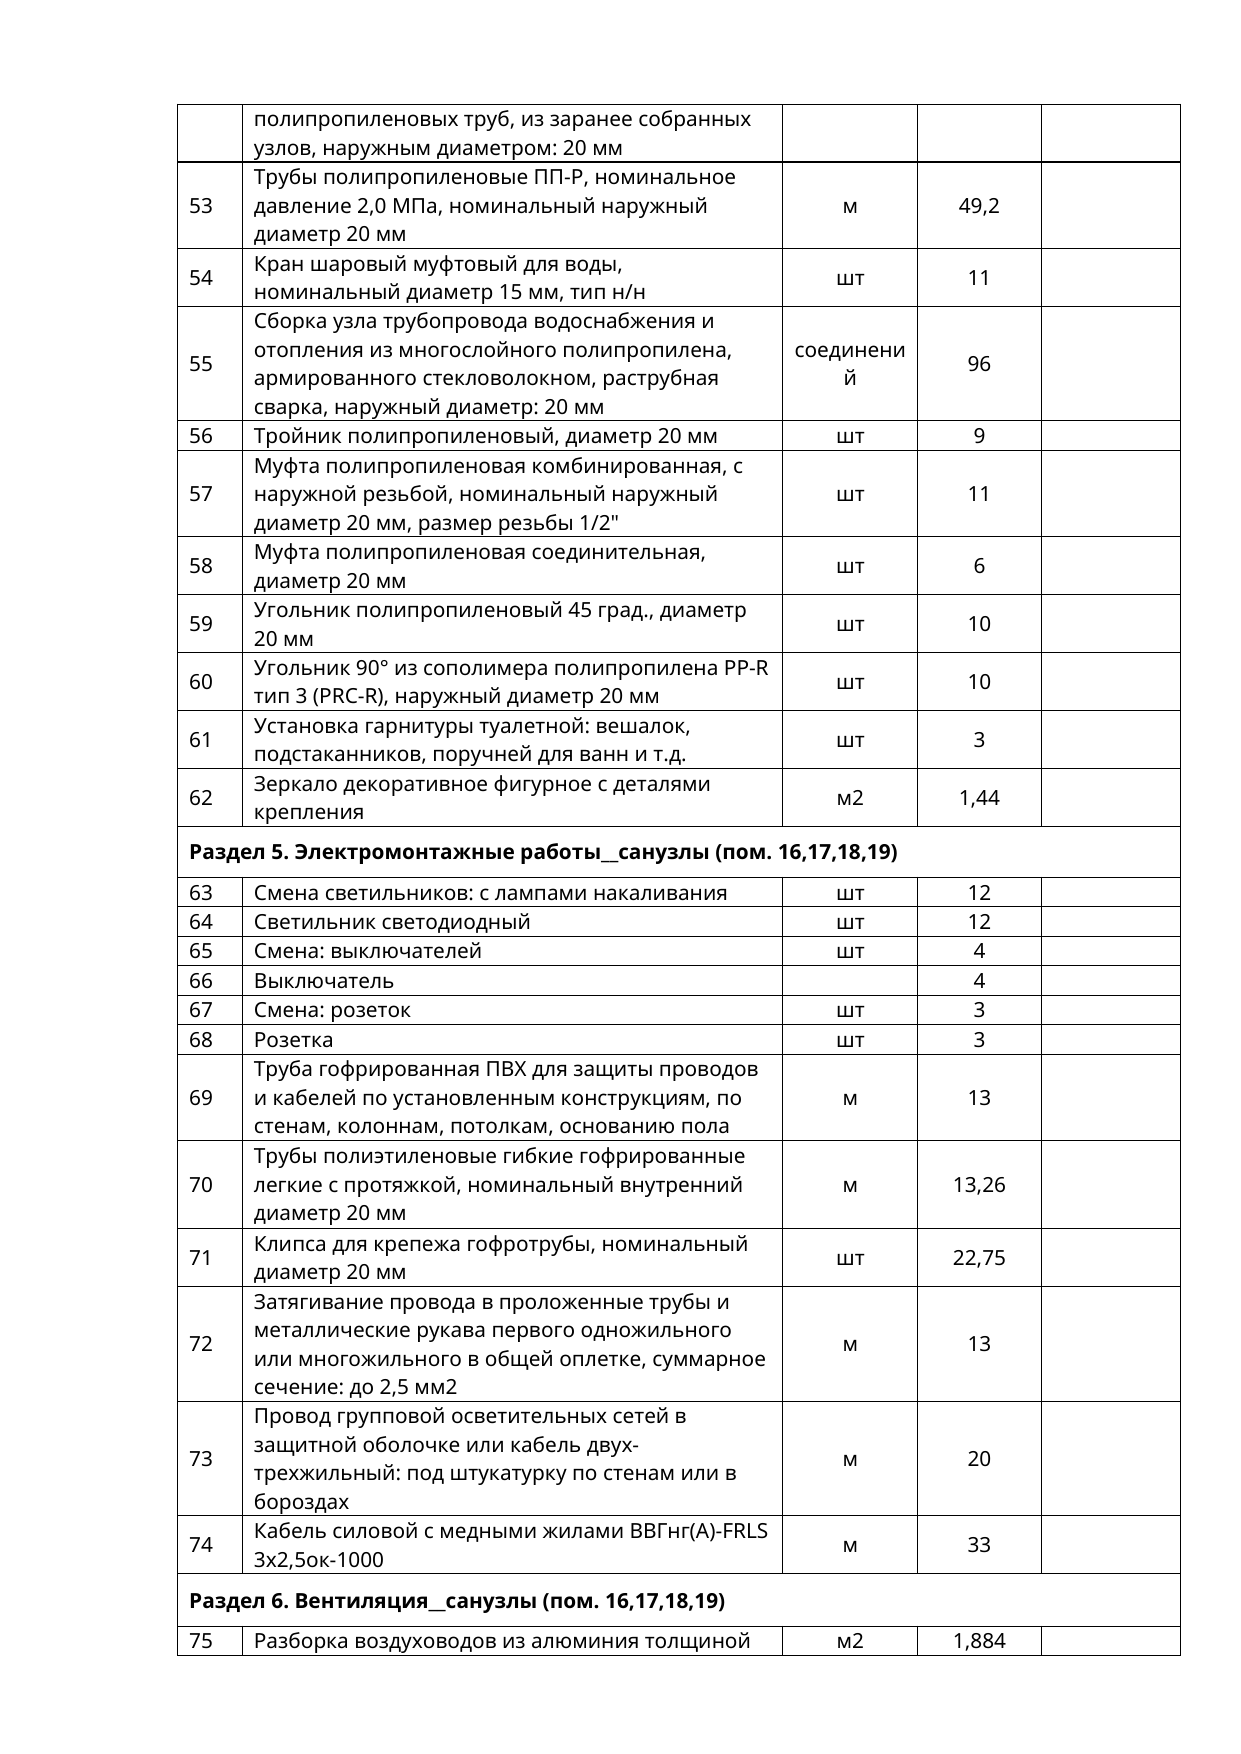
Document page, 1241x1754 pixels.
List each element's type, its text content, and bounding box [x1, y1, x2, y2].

table_cell Розетка [243, 1025, 782, 1053]
table_cell Муфта полипропиленовая комбинированная, с наружной резьбой, номинальный наружный диаметр 20 мм, размер резьбы 1/2" [243, 451, 782, 536]
table_cell 65 [178, 937, 242, 965]
table_cell [1042, 451, 1180, 536]
table_cell [1042, 653, 1180, 710]
table_cell 22,75 [918, 1229, 1041, 1286]
table_cell 53 [178, 163, 242, 248]
table_cell 70 [178, 1141, 242, 1228]
table_cell 69 [178, 1055, 242, 1140]
table_cell м [783, 163, 917, 248]
table_cell соединений [783, 307, 917, 420]
table_cell шт [783, 653, 917, 710]
table_cell Угольник полипропиленовый 45 град., диаметр 20 мм [243, 595, 782, 652]
table_cell м [783, 1516, 917, 1573]
table_cell Установка гарнитуры туалетной: вешалок, подстаканников, поручней для ванн и т.д. [243, 711, 782, 768]
table_cell 68 [178, 1025, 242, 1053]
table_cell шт [783, 249, 917, 306]
table_cell [1042, 105, 1180, 161]
table_cell 9 [918, 421, 1041, 450]
table_cell 48 [918, 105, 1041, 161]
table_cell [1042, 595, 1180, 652]
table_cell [243, 1627, 782, 1655]
table_cell 13 [918, 1287, 1041, 1401]
table_cell 75 [178, 1627, 242, 1655]
table_cell Светильник светодиодный [243, 907, 782, 936]
table_cell 4 [918, 966, 1041, 994]
table_cell 3 [918, 996, 1041, 1024]
table_cell [1042, 1402, 1180, 1515]
table_cell 73 [178, 1402, 242, 1515]
table_cell 67 [178, 996, 242, 1024]
table_cell 57 [178, 451, 242, 536]
table_cell [1042, 249, 1180, 306]
table_cell 3 [918, 1025, 1041, 1053]
table_cell [1042, 966, 1180, 994]
table_cell 62 [178, 769, 242, 826]
table_cell 33 [918, 1516, 1041, 1573]
table_cell 11 [918, 249, 1041, 306]
table_cell 60 [178, 653, 242, 710]
table_cell Провод групповой осветительных сетей в защитной оболочке или кабель двух-трехжильный: под штукатурку по стенам или в бороздах [243, 1402, 782, 1515]
table_cell 49,2 [918, 163, 1041, 248]
table_cell Смена светильников: с лампами накаливания [243, 878, 782, 906]
table_cell шт [783, 711, 917, 768]
table_cell [1042, 711, 1180, 768]
table_cell 10 [918, 595, 1041, 652]
table_cell шт [783, 595, 917, 652]
table_cell Муфта полипропиленовая соединительная, диаметр 20 мм [243, 537, 782, 594]
table_cell 1,884 [918, 1627, 1041, 1655]
table_cell 66 [178, 966, 242, 994]
table_cell 96 [918, 307, 1041, 420]
table_cell шт [783, 1229, 917, 1286]
table_cell [1042, 1627, 1180, 1655]
table_cell [1042, 996, 1180, 1024]
table_cell Угольник 90° из сополимера полипропилена РР-R тип 3 (PRC-R), наружный диаметр 20 мм [243, 653, 782, 710]
table_cell Труба гофрированная ПВХ для защиты проводов и кабелей по установленным конструкциям, по стенам, колоннам, потолкам, основанию пола [243, 1055, 782, 1140]
table_cell 56 [178, 421, 242, 450]
table_cell [1042, 1141, 1180, 1228]
table_cell шт [783, 937, 917, 965]
table_cell м [783, 1287, 917, 1401]
table_cell 11 [918, 451, 1041, 536]
table_cell Затягивание провода в проложенные трубы и металлические рукава первого одножильного или многожильного в общей оплетке, суммарное сечение: до 2,5 мм2 [243, 1287, 782, 1401]
table_cell [1042, 1025, 1180, 1053]
table_cell шт [783, 421, 917, 450]
table_cell шт [783, 537, 917, 594]
table_cell шт [783, 1025, 917, 1053]
table_cell 20 [918, 1402, 1041, 1515]
table_cell Трубы полиэтиленовые гибкие гофрированные легкие с протяжкой, номинальный внутренний диаметр 20 мм [243, 1141, 782, 1228]
table_cell 10 [918, 653, 1041, 710]
table_cell [1042, 163, 1180, 248]
table_cell 52 [178, 105, 242, 161]
table_cell Кран шаровый муфтовый для воды, номинальный диаметр 15 мм, тип н/н [243, 249, 782, 306]
table_cell 74 [178, 1516, 242, 1573]
table_cell м2 [783, 1627, 917, 1655]
table_cell Кабель силовой с медными жилами ВВГнг(A)-FRLS 3х2,5ок-1000 [243, 1516, 782, 1573]
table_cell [243, 105, 782, 161]
table_cell [1042, 1287, 1180, 1401]
table_cell Зеркало декоративное фигурное с деталями крепления [243, 769, 782, 826]
table_cell Трубы полипропиленовые ПП-Р, номинальное давление 2,0 МПа, номинальный наружный диаметр 20 мм [243, 163, 782, 248]
table_cell Тройник полипропиленовый, диаметр 20 мм [243, 421, 782, 450]
table_cell [1042, 421, 1180, 450]
table_cell [1042, 1055, 1180, 1140]
table_cell Клипса для крепежа гофротрубы, номинальный диаметр 20 мм [243, 1229, 782, 1286]
table_cell [783, 966, 917, 994]
table_cell Смена: розеток [243, 996, 782, 1024]
table_cell [1042, 878, 1180, 906]
table_cell 4 [918, 937, 1041, 965]
table_cell м [783, 1055, 917, 1140]
table_cell 6 [918, 537, 1041, 594]
table_cell 72 [178, 1287, 242, 1401]
table_cell 64 [178, 907, 242, 936]
table_cell 3 [918, 711, 1041, 768]
table_cell [1042, 537, 1180, 594]
table_cell 71 [178, 1229, 242, 1286]
table_cell 61 [178, 711, 242, 768]
table_cell [1042, 1229, 1180, 1286]
table_cell шт [783, 451, 917, 536]
table_cell 58 [178, 537, 242, 594]
table_cell шт [783, 907, 917, 936]
table_cell [1042, 307, 1180, 420]
table_cell Выключатель [243, 966, 782, 994]
table_cell шт [783, 878, 917, 906]
table_cell м [783, 1141, 917, 1228]
table_cell Раздел 6. Вентиляция__санузлы (пом. 16,17,18,19) [178, 1574, 1180, 1626]
table_cell 12 [918, 907, 1041, 936]
table_cell [1042, 1516, 1180, 1573]
table_cell 13 [918, 1055, 1041, 1140]
table_cell [1042, 769, 1180, 826]
table_cell м [783, 1402, 917, 1515]
table_cell 12 [918, 878, 1041, 906]
table_cell 63 [178, 878, 242, 906]
table_cell шт [783, 996, 917, 1024]
table_cell 55 [178, 307, 242, 420]
table_cell 54 [178, 249, 242, 306]
table_cell 1,44 [918, 769, 1041, 826]
table_cell Сборка узла трубопровода водоснабжения и отопления из многослойного полипропилена, армированного стекловолокном, раструбная сварка, наружный диаметр: 20 мм [243, 307, 782, 420]
table_cell Раздел 5. Электромонтажные работы__санузлы (пом. 16,17,18,19) [178, 827, 1180, 877]
table_cell 13,26 [918, 1141, 1041, 1228]
table_cell м2 [783, 769, 917, 826]
table_cell м [783, 105, 917, 161]
table_cell Смена: выключателей [243, 937, 782, 965]
table_cell [1042, 937, 1180, 965]
table_cell 59 [178, 595, 242, 652]
table_cell [1042, 907, 1180, 936]
